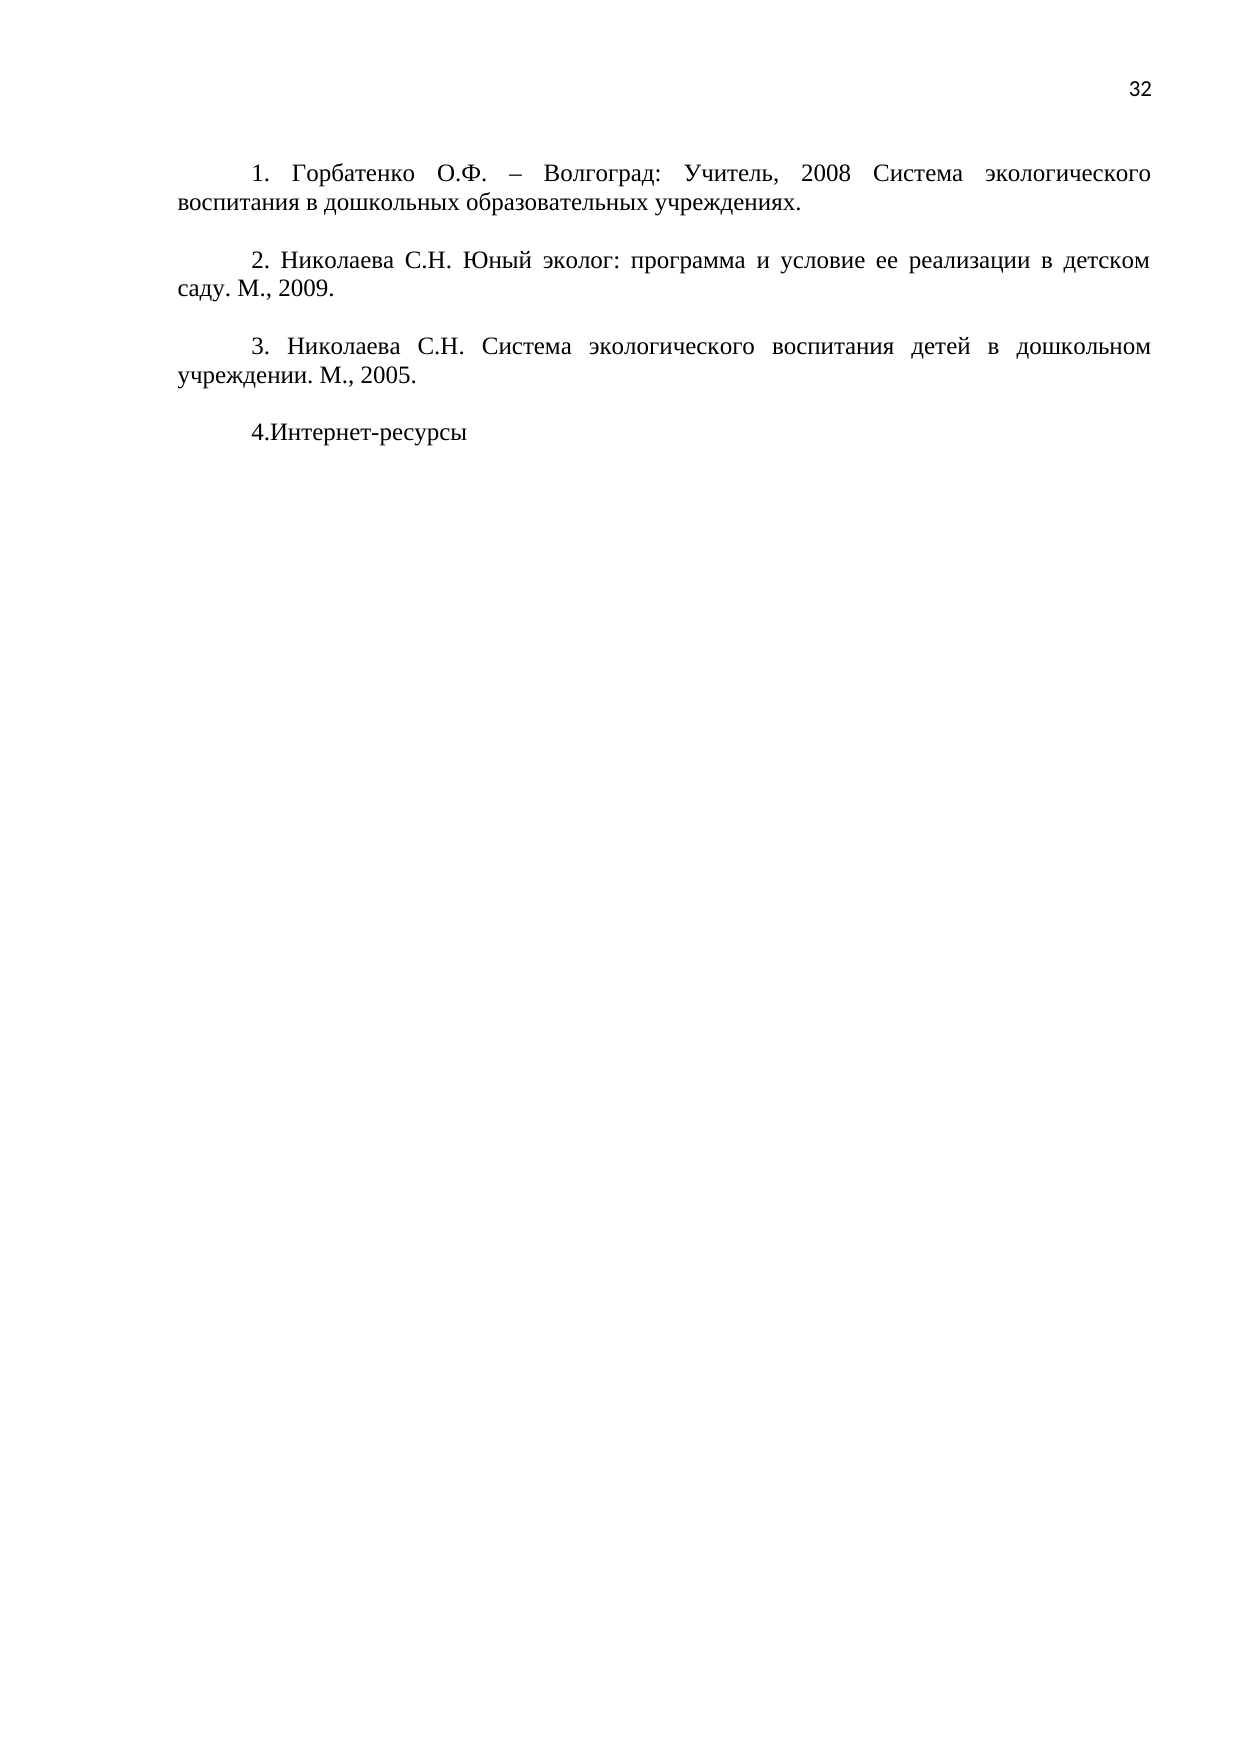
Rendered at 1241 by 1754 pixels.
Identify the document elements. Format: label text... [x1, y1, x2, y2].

text 4.Интернет-ресурсы [177, 417, 1152, 446]
text 2. Николаева С.Н. Юный эколог: программа и условие ее реализации в детском саду. М., 2009. [177, 245, 1152, 302]
text 1. Горбатенко О.Ф. – Волгоград: Учитель, 2008 Система экологического воспитания в дошкольных образовательных учреждениях. [177, 158, 1152, 216]
text 3. Николаева С.Н. Система экологического воспитания детей в дошкольном учреждении. М., 2005. [177, 331, 1152, 388]
